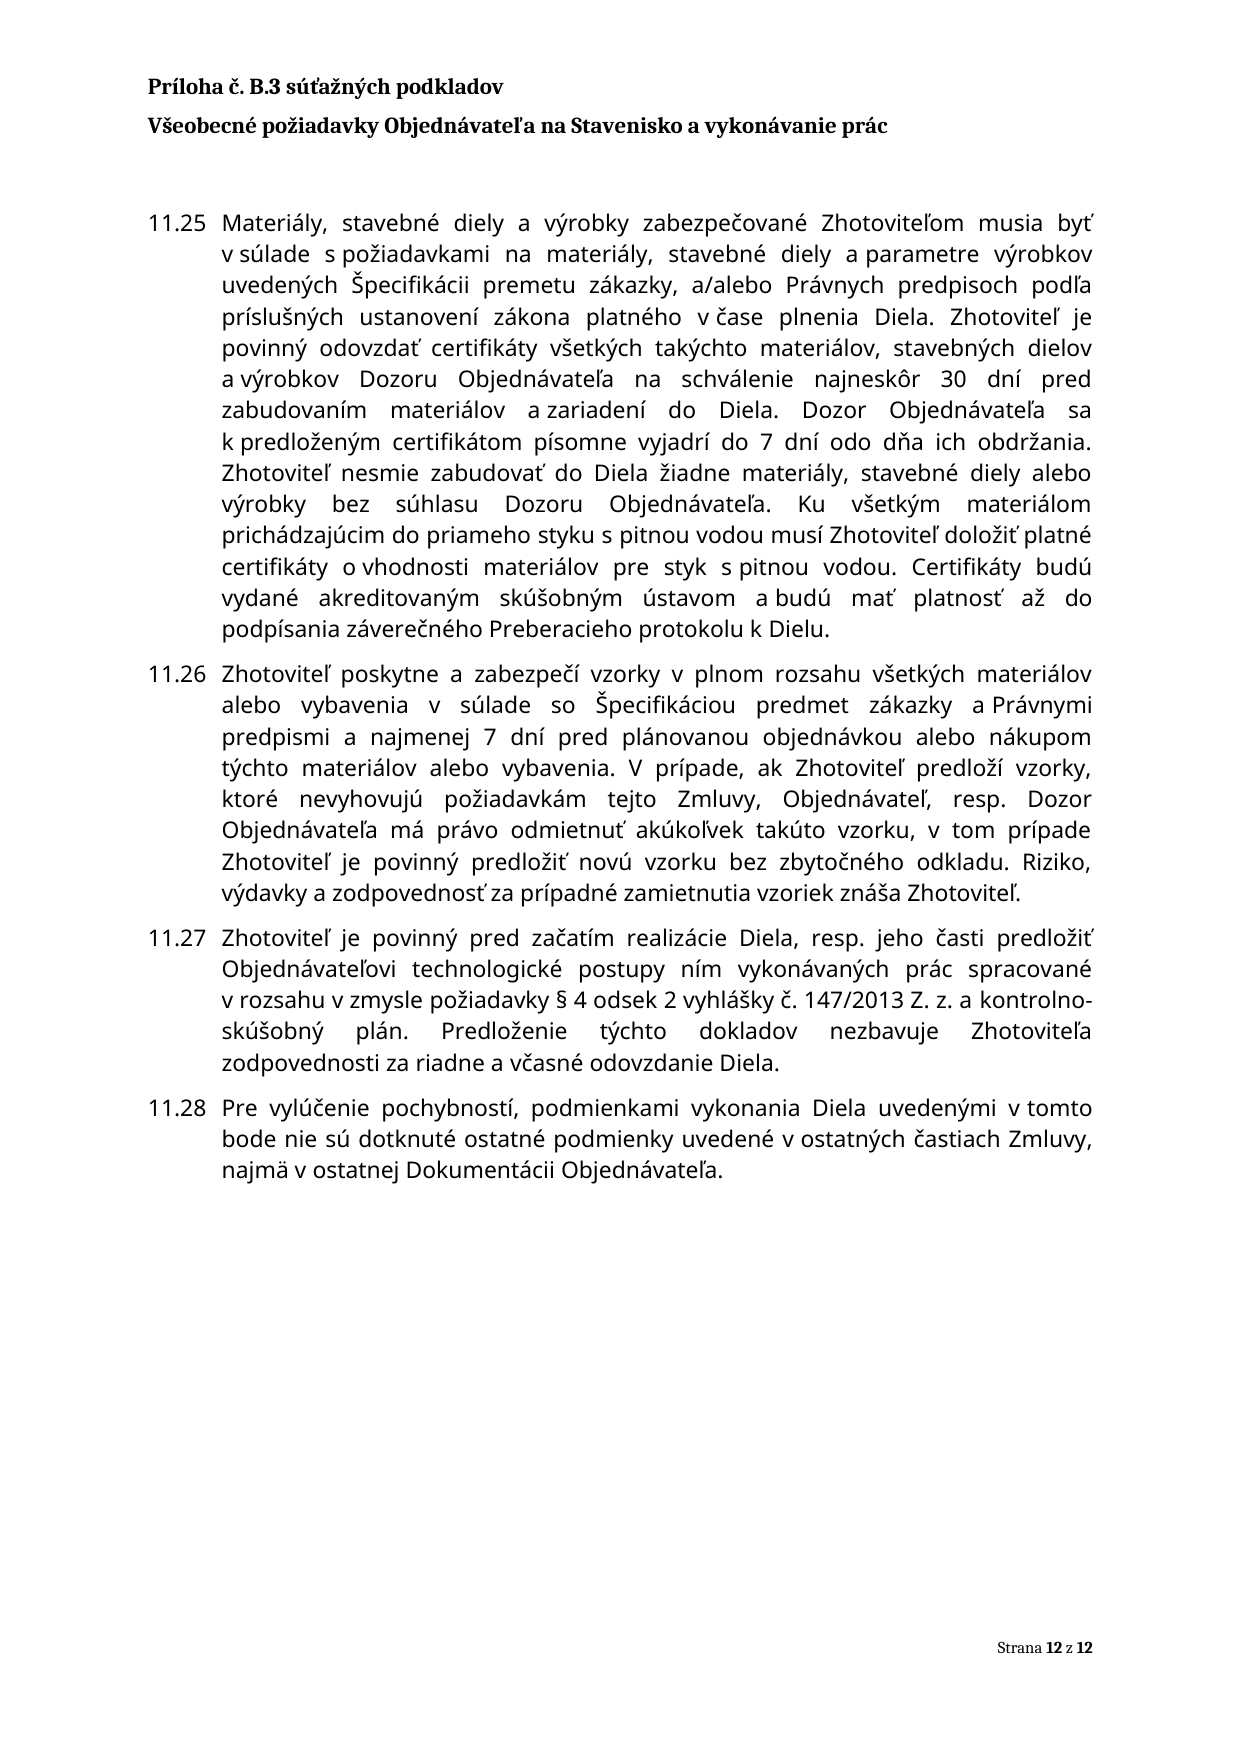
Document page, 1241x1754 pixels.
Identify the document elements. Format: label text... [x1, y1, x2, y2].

list Zhotoviteľ poskytne a zabezpečí vzorky v plnom rozsahu všetkých materiálov alebo vybavenia v súlade so Špecifikáciou predmet zákazky a Právnymi predpismi a najmenej 7 dní pred plánovanou objednávkou alebo nákupom týchto materiálov alebo vybavenia. V prípade, ak Zhotoviteľ predloží vzorky, ktoré nevyhovujú požiadavkám tejto Zmluvy, Objednávateľ, resp. Dozor Objednávateľa má právo odmietnuť akúkoľvek takúto vzorku, v tom prípade Zhotoviteľ je povinný predložiť novú vzorku bez zbytočného odkladu. Riziko, výdavky a zodpovednosť za prípadné zamietnutia vzoriek znáša Zhotoviteľ. [148, 658, 1093, 908]
list Zhotoviteľ je povinný pred začatím realizácie Diela, resp. jeho časti predložiť Objednávateľovi technologické postupy ním vykonávaných prác spracované v rozsahu v zmysle požiadavky § 4 odsek 2 vyhlášky č. 147/2013 Z. z. a kontrolno-skúšobný plán. Predloženie týchto dokladov nezbavuje Zhotoviteľa zodpovednosti za riadne a včasné odovzdanie Diela. [148, 922, 1093, 1078]
list Pre vylúčenie pochybností, podmienkami vykonania Diela uvedenými v tomto bode nie sú dotknuté ostatné podmienky uvedené v ostatných častiach Zmluvy, najmä v ostatnej Dokumentácii Objednávateľa. [148, 1091, 1093, 1185]
list Materiály, stavebné diely a výrobky zabezpečované Zhotoviteľom musia byť v súlade s požiadavkami na materiály, stavebné diely a parametre výrobkov uvedených Špecifikácii premetu zákazky, a/alebo Právnych predpisoch podľa príslušných ustanovení zákona platného v čase plnenia Diela. Zhotoviteľ je povinný odovzdať certifikáty všetkých takýchto materiálov, stavebných dielov a výrobkov Dozoru Objednávateľa na schválenie najneskôr 30 dní pred zabudovaním materiálov a zariadení do Diela. Dozor Objednávateľa sa k predloženým certifikátom písomne vyjadrí do 7 dní odo dňa ich obdržania. Zhotoviteľ nesmie zabudovať do Diela žiadne materiály, stavebné diely alebo výrobky bez súhlasu Dozoru Objednávateľa. Ku všetkým materiálom prichádzajúcim do priameho styku s pitnou vodou musí Zhotoviteľ doložiť platné certifikáty o vhodnosti materiálov pre styk s pitnou vodou. Certifikáty budú vydané akreditovaným skúšobným ústavom a budú mať platnosť až do podpísania záverečného Preberacieho protokolu k Dielu. [148, 207, 1093, 644]
